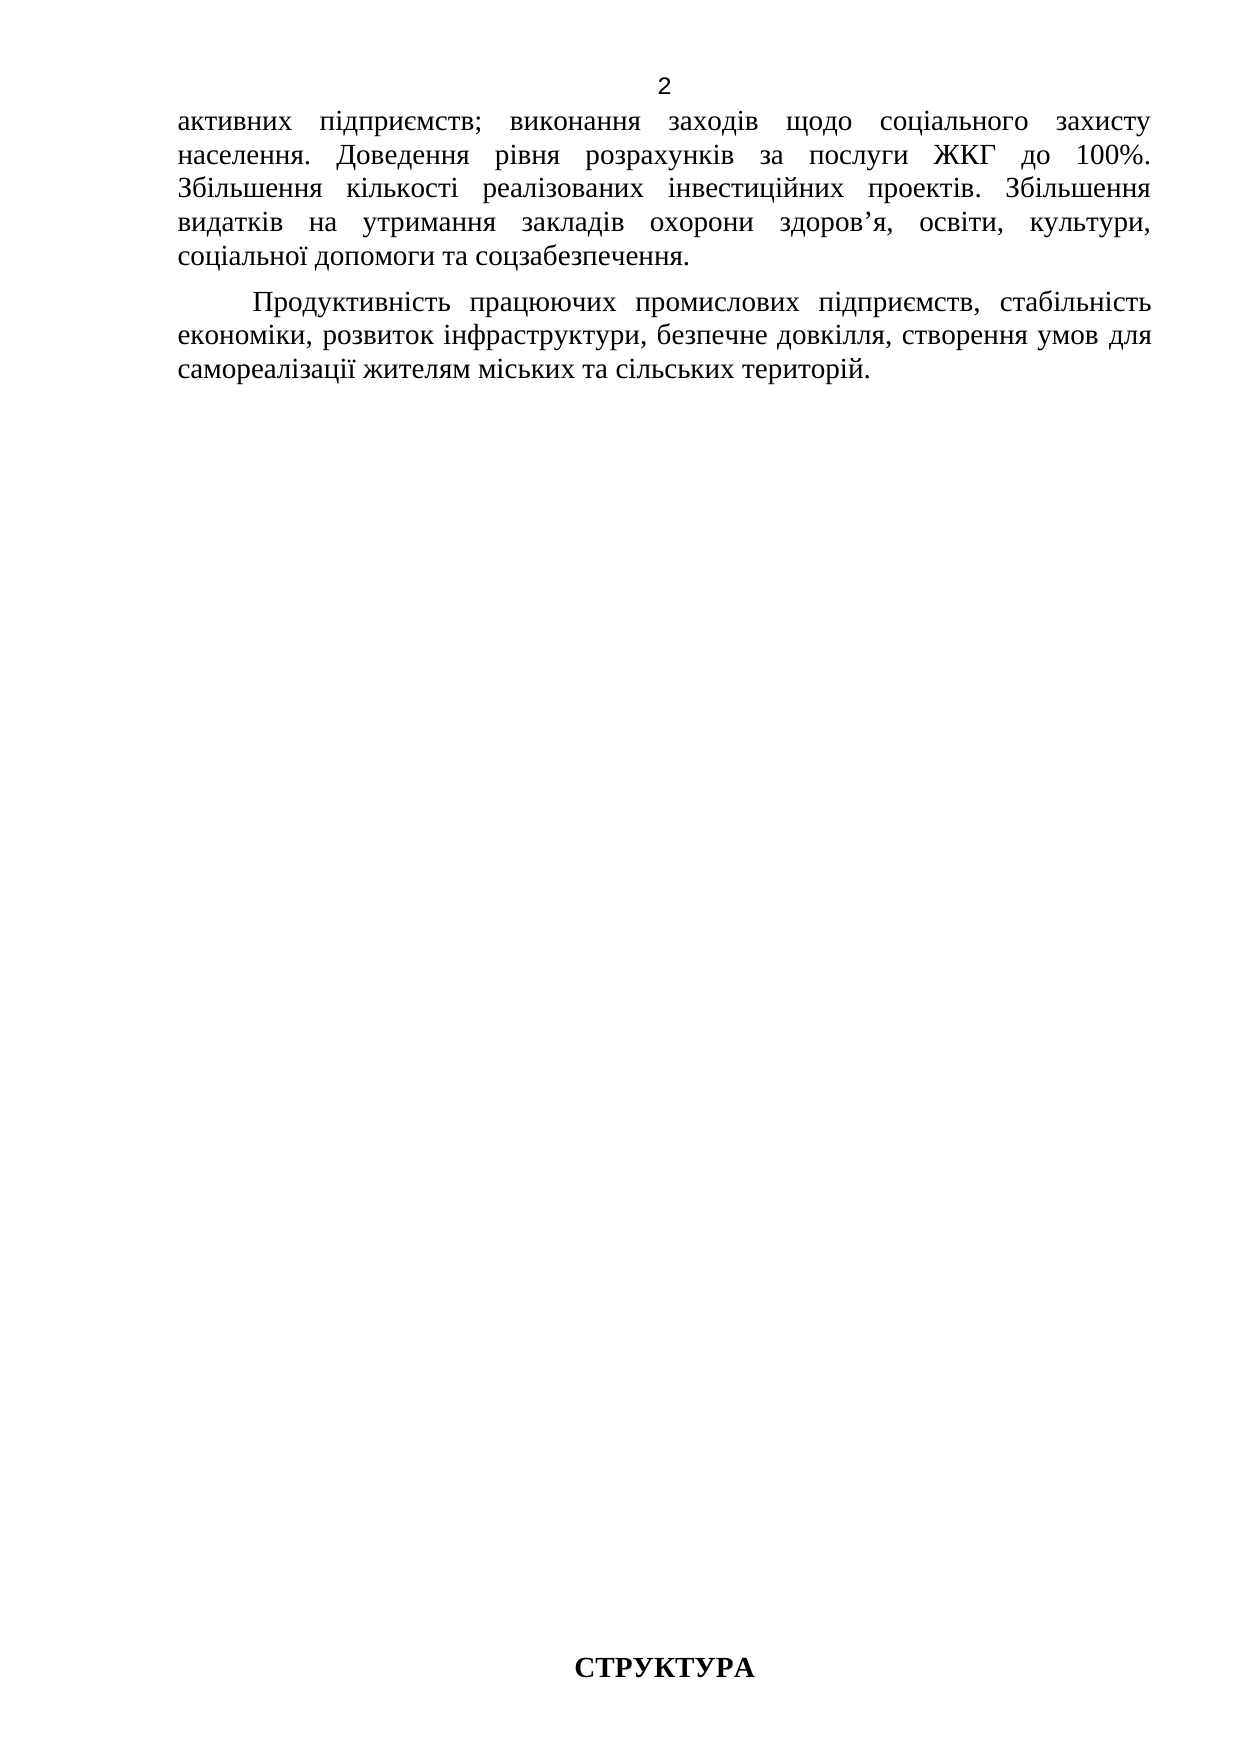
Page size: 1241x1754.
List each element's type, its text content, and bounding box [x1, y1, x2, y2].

text СТРУКТУРА [177, 1650, 1152, 1684]
text Продуктивність працюючих промислових підприємств, стабільність економіки, розвиток інфраструктури, безпечне довкілля, створення умов для самореалізації жителям міських та сільських територій. [177, 284, 1152, 384]
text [177, 103, 1152, 271]
